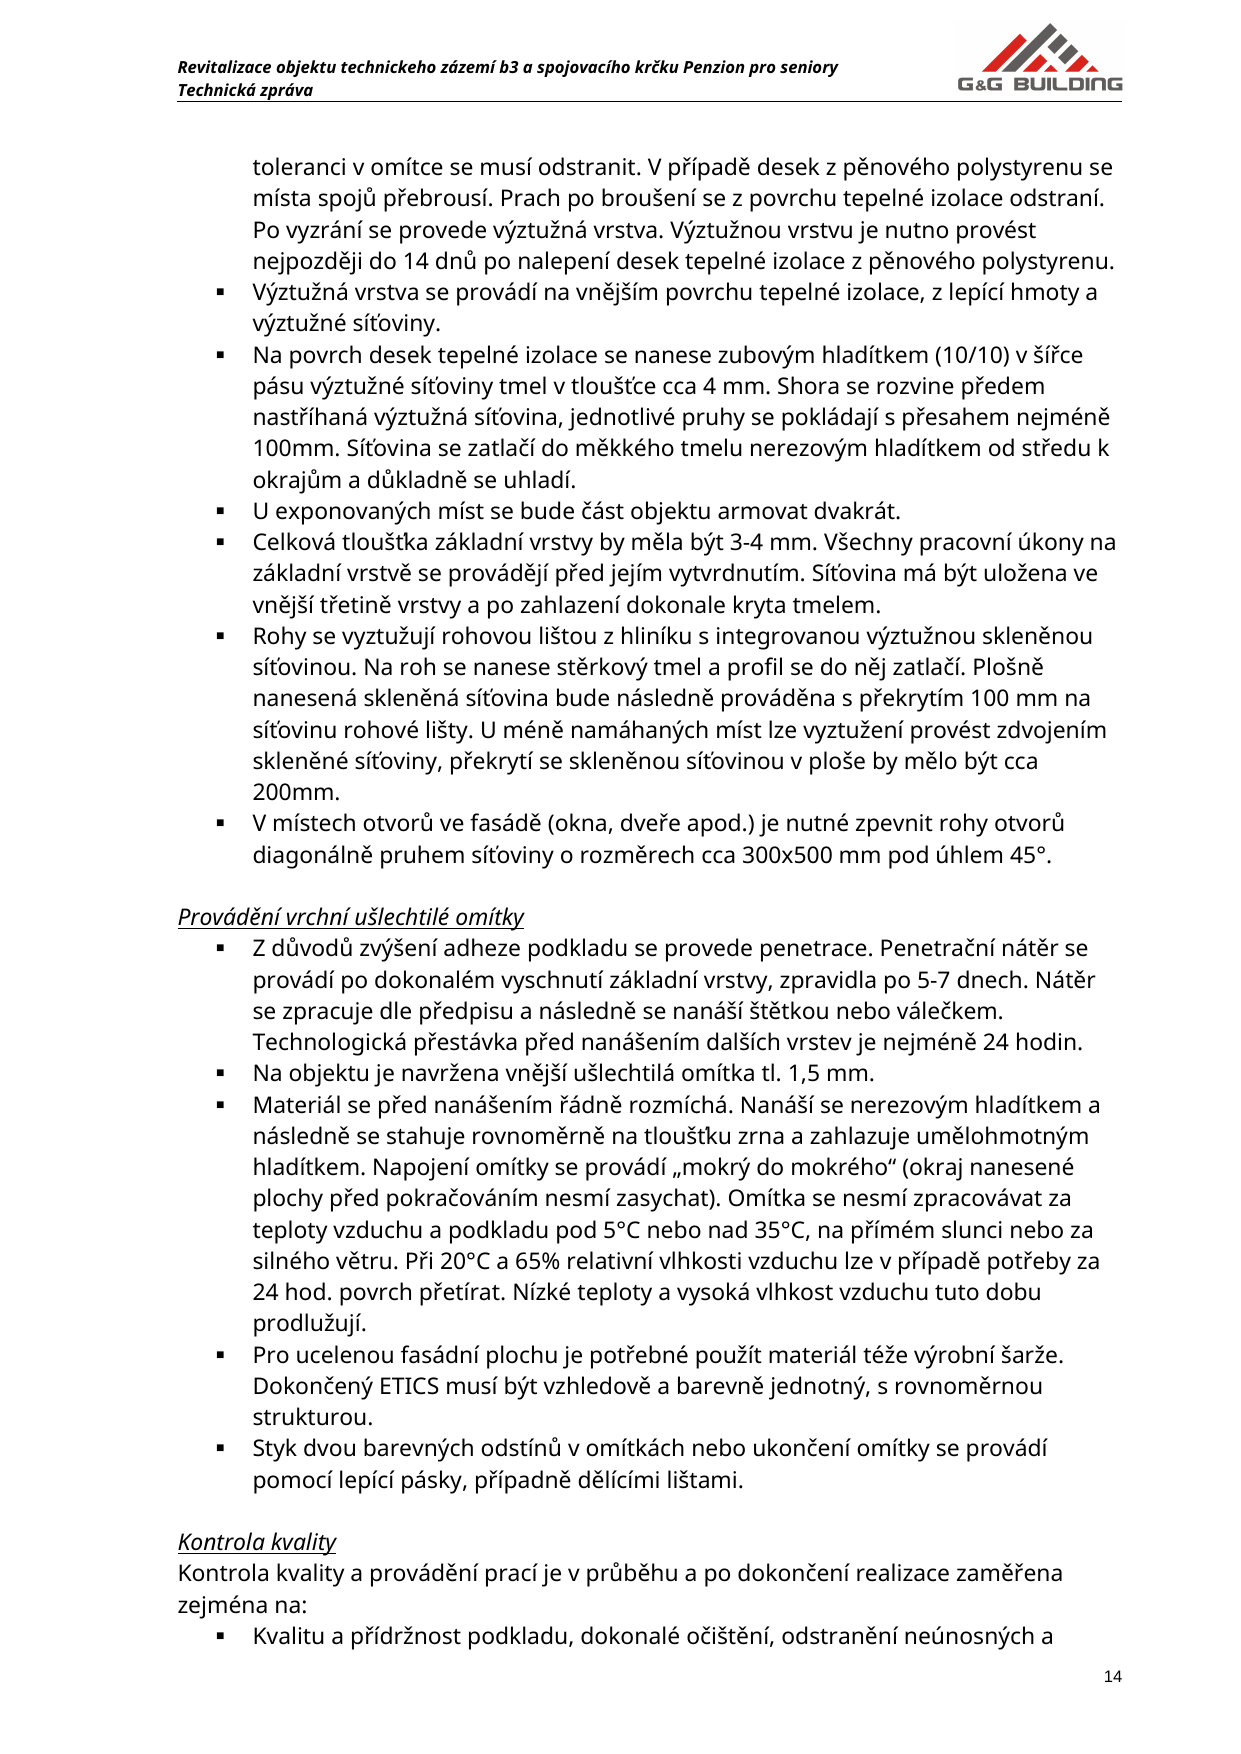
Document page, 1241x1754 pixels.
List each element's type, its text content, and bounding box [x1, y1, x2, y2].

list Celková tloušťka základní vrstvy by měla být 3-4 mm. Všechny pracovní úkony na základní vrstvě se provádějí před jejím vytvrdnutím. Síťovina má být uložena ve vnější třetině vrstvy a po zahlazení dokonale kryta tmelem. [215, 526, 1122, 620]
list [215, 151, 1122, 276]
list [215, 1620, 1122, 1651]
list Rohy se vyztužují rohovou lištou z hliníku s integrovanou výztužnou skleněnou síťovinou. Na roh se nanese stěrkový tmel a profil se do něj zatlačí. Plošně nanesená skleněná síťovina bude následně prováděna s překrytím 100 mm na síťovinu rohové lišty. U méně namáhaných míst lze vyztužení provést zdvojením skleněné síťoviny, překrytí se skleněnou síťovinou v ploše by mělo být cca 200mm. [215, 620, 1122, 807]
list Výztužná vrstva se provádí na vnějším povrchu tepelné izolace, z lepící hmoty a výztužné síťoviny. [215, 276, 1122, 338]
list Materiál se před nanášením řádně rozmíchá. Nanáší se nerezovým hladítkem a následně se stahuje rovnoměrně na tloušťku zrna a zahlazuje umělohmotným hladítkem. Napojení omítky se provádí „mokrý do mokrého“ (okraj nanesené plochy před pokračováním nesmí zasychat). Omítka se nesmí zpracovávat za teploty vzduchu a podkladu pod 5°C nebo nad 35°C, na přímém slunci nebo za silného větru. Při 20°C a 65% relativní vlhkosti vzduchu lze v případě potřeby za 24 hod. povrch přetírat. Nízké teploty a vysoká vlhkost vzduchu tuto dobu prodlužují. [215, 1088, 1122, 1338]
text Kontrola kvality [177, 1526, 1122, 1557]
list Z důvodů zvýšení adheze podkladu se provede penetrace. Penetrační nátěr se provádí po dokonalém vyschnutí základní vrstvy, zpravidla po 5-7 dnech. Nátěr se zpracuje dle předpisu a následně se nanáší štětkou nebo válečkem. Technologická přestávka před nanášením dalších vrstev je nejméně 24 hodin. [215, 932, 1122, 1057]
list Na povrch desek tepelné izolace se nanese zubovým hladítkem (10/10) v šířce pásu výztužné síťoviny tmel v tloušťce cca 4 mm. Shora se rozvine předem nastříhaná výztužná síťovina, jednotlivé pruhy se pokládají s přesahem nejméně 100mm. Síťovina se zatlačí do měkkého tmelu nerezovým hladítkem od středu k okrajům a důkladně se uhladí. [215, 338, 1122, 495]
list U exponovaných míst se bude část objektu armovat dvakrát. [215, 495, 1122, 526]
list V místech otvorů ve fasádě (okna, dveře apod.) je nutné zpevnit rohy otvorů diagonálně pruhem síťoviny o rozměrech cca 300x500 mm pod úhlem 45°. [215, 807, 1122, 870]
text Kontrola kvality a provádění prací je v průběhu a po dokončení realizace zaměřena zejména na: [177, 1557, 1122, 1620]
text Provádění vrchní ušlechtilé omítky [177, 901, 1122, 932]
list Styk dvou barevných odstínů v omítkách nebo ukončení omítky se provádí pomocí lepící pásky, případně dělícími lištami. [215, 1432, 1122, 1495]
picture [954, 20, 1127, 96]
list Na objektu je navržena vnější ušlechtilá omítka tl. 1,5 mm. [215, 1057, 1122, 1088]
list Pro ucelenou fasádní plochu je potřebné použít materiál téže výrobní šarže. Dokončený ETICS musí být vzhledově a barevně jednotný, s rovnoměrnou strukturou. [215, 1338, 1122, 1432]
